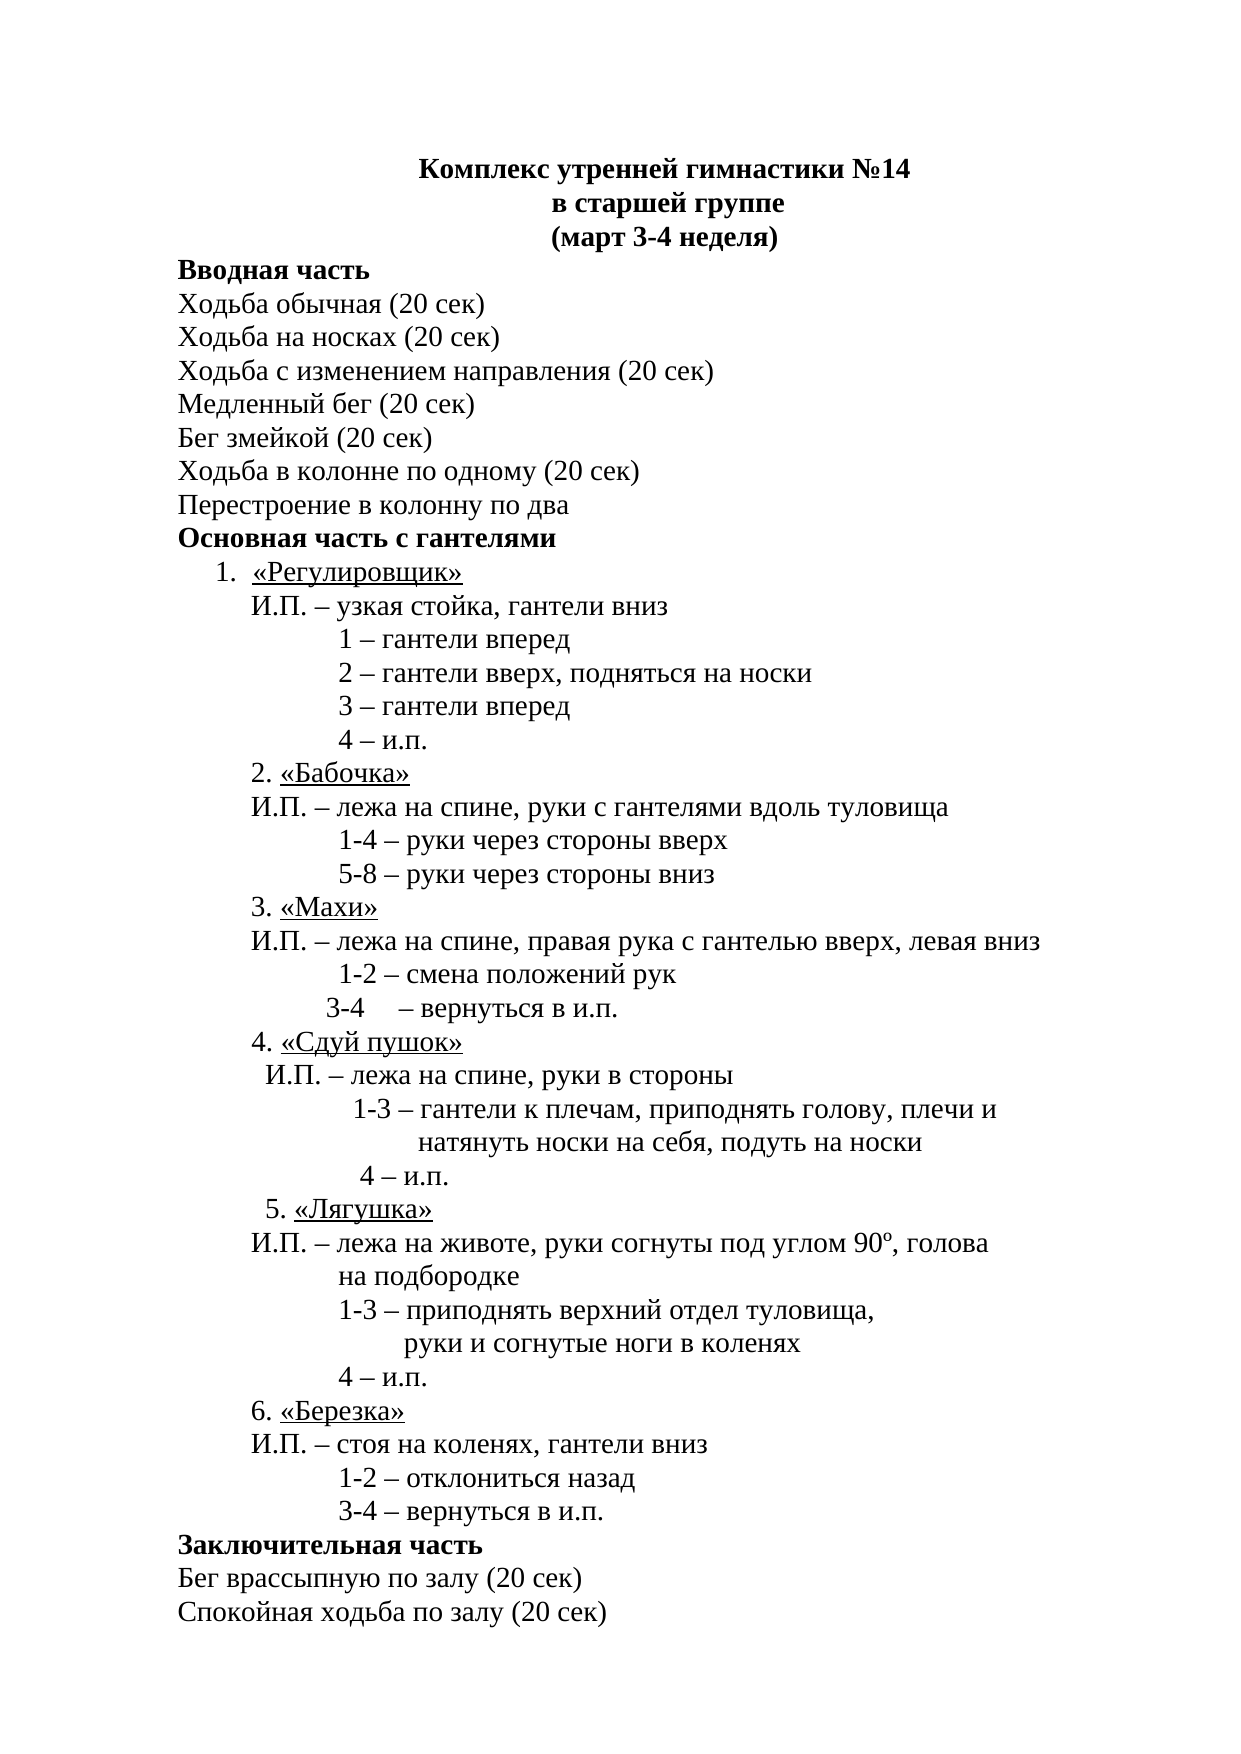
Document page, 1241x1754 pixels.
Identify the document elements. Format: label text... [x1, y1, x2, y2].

text 1-2 – смена положений рук [251, 957, 1152, 990]
text 1-3 – гантели к плечам, приподнять голову, плечи и [177, 1091, 1152, 1124]
text Спокойная ходьба по залу (20 сек) [177, 1594, 1152, 1627]
text И.П. – лежа на спине, руки в стороны [177, 1057, 1152, 1091]
text И.П. – лежа на спине, руки с гантелями вдоль туловища [251, 789, 1152, 822]
text 2. «Бабочка» [251, 755, 1152, 789]
text 2 – гантели вверх, подняться на носки [251, 655, 1152, 688]
text Заключительная часть [177, 1527, 1152, 1560]
text натянуть носки на себя, подуть на носки [177, 1124, 1152, 1158]
text Ходьба на носках (20 сек) [177, 319, 1152, 353]
text И.П. – лежа на спине, правая рука с гантелью вверх, левая вниз [251, 923, 1152, 957]
text на подбородке [251, 1258, 1152, 1292]
text Вводная часть [177, 252, 1152, 286]
text И.П. – узкая стойка, гантели вниз [251, 588, 1152, 621]
text 5. «Лягушка» [177, 1191, 1152, 1225]
text 1-2 – отклониться назад [251, 1460, 1152, 1493]
text Ходьба с изменением направления (20 сек) [177, 353, 1152, 386]
text 3-4 – вернуться в и.п. [251, 1493, 1152, 1527]
text Основная часть с гантелями [177, 521, 1152, 554]
text 1-4 – руки через стороны вверх [251, 822, 1152, 856]
text Ходьба в колонне по одному (20 сек) [177, 453, 1152, 487]
text 4 – и.п. [251, 1359, 1152, 1393]
text руки и согнутые ноги в коленях [251, 1326, 1152, 1359]
text 5-8 – руки через стороны вниз [251, 856, 1152, 889]
text (март 3-4 неделя) [177, 219, 1152, 252]
text И.П. – стоя на коленях, гантели вниз [251, 1426, 1152, 1460]
text Перестроение в колонну по два [177, 487, 1152, 521]
text 3 – гантели вперед [251, 688, 1152, 722]
text 1-3 – приподнять верхний отдел туловища, [251, 1292, 1152, 1326]
text Комплекс утренней гимнастики №14 [177, 152, 1152, 185]
list – вернуться в и.п. [326, 990, 1152, 1024]
text 4 – и.п. [251, 722, 1152, 755]
text Ходьба обычная (20 сек) [177, 286, 1152, 319]
text И.П. – лежа на животе, руки согнуты под углом 90º, голова [251, 1225, 1152, 1258]
list «Регулировщик» [215, 554, 1152, 588]
text 3. «Махи» [251, 889, 1152, 923]
text Бег врассыпную по залу (20 сек) [177, 1560, 1152, 1594]
text 4 – и.п. [177, 1158, 1152, 1191]
list «Сдуй пушок» [251, 1024, 1152, 1057]
text в старшей группе [177, 185, 1152, 219]
text Медленный бег (20 сек) [177, 386, 1152, 420]
text 1 – гантели вперед [251, 621, 1152, 655]
text Бег змейкой (20 сек) [177, 420, 1152, 453]
text 6. «Березка» [251, 1393, 1152, 1426]
